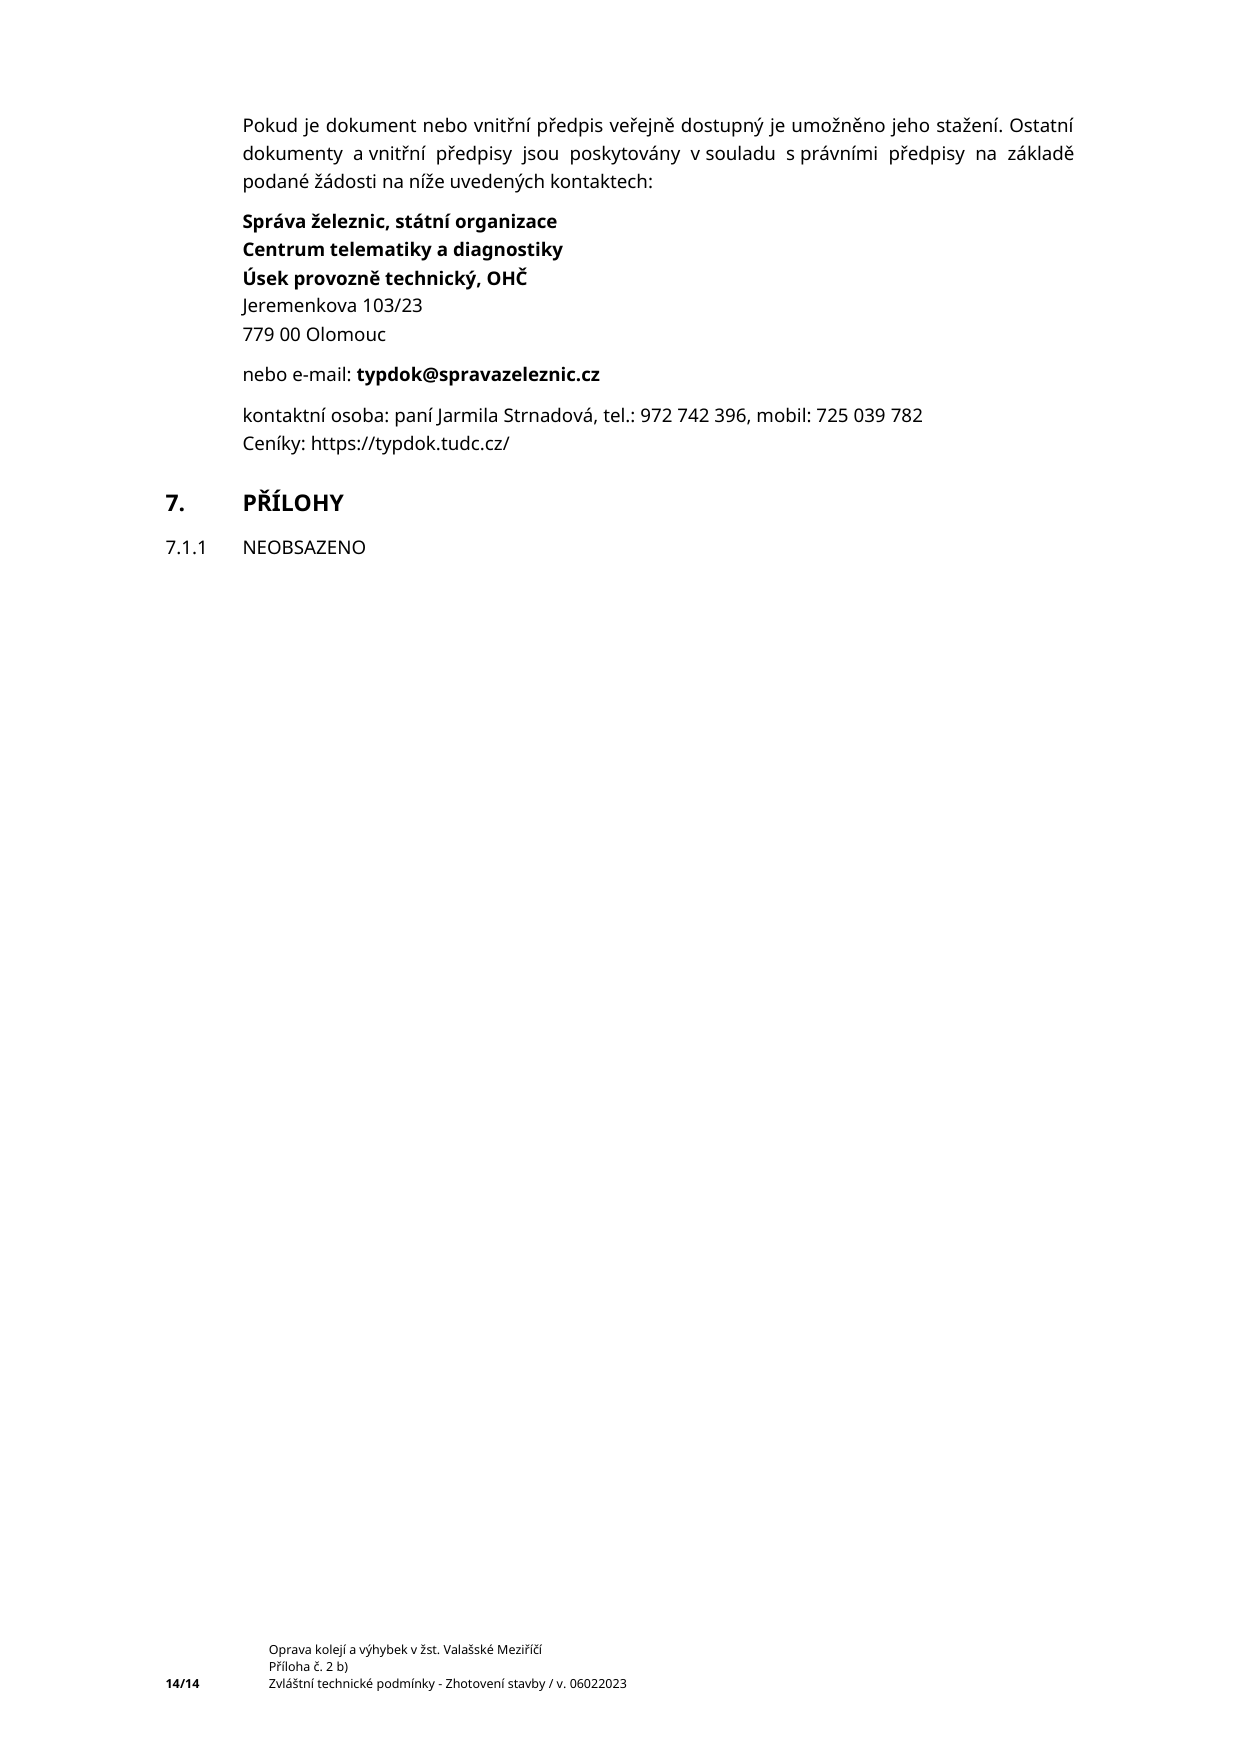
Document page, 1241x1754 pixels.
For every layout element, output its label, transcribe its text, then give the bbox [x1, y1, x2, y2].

text Centrum telematiky a diagnostiky [242, 237, 1075, 262]
text Jeremenkova 103/23 [242, 293, 1075, 318]
text NEOBSAZENO [165, 534, 1075, 559]
text PŘÍLOHY [165, 487, 1075, 518]
text Pokud je dokument nebo vnitřní předpis veřejně dostupný je umožněno jeho stažení. Ostatní dokumenty a vnitřní předpisy jsou poskytovány v souladu s právními předpisy na základě podané žádosti na níže uvedených kontaktech: [242, 112, 1075, 194]
text nebo e-mail: typdok@spravazeleznic.cz [242, 361, 1075, 387]
text Ceníky: https://typdok.tudc.cz/ [242, 430, 1075, 455]
text Správa železnic, státní organizace [242, 209, 1075, 234]
text kontaktní osoba: paní Jarmila Strnadová, tel.: 972 742 396, mobil: 725 039 782 [242, 402, 1075, 427]
text Úsek provozně technický, OHČ [242, 265, 1075, 290]
text 779 00 Olomouc [242, 321, 1075, 346]
